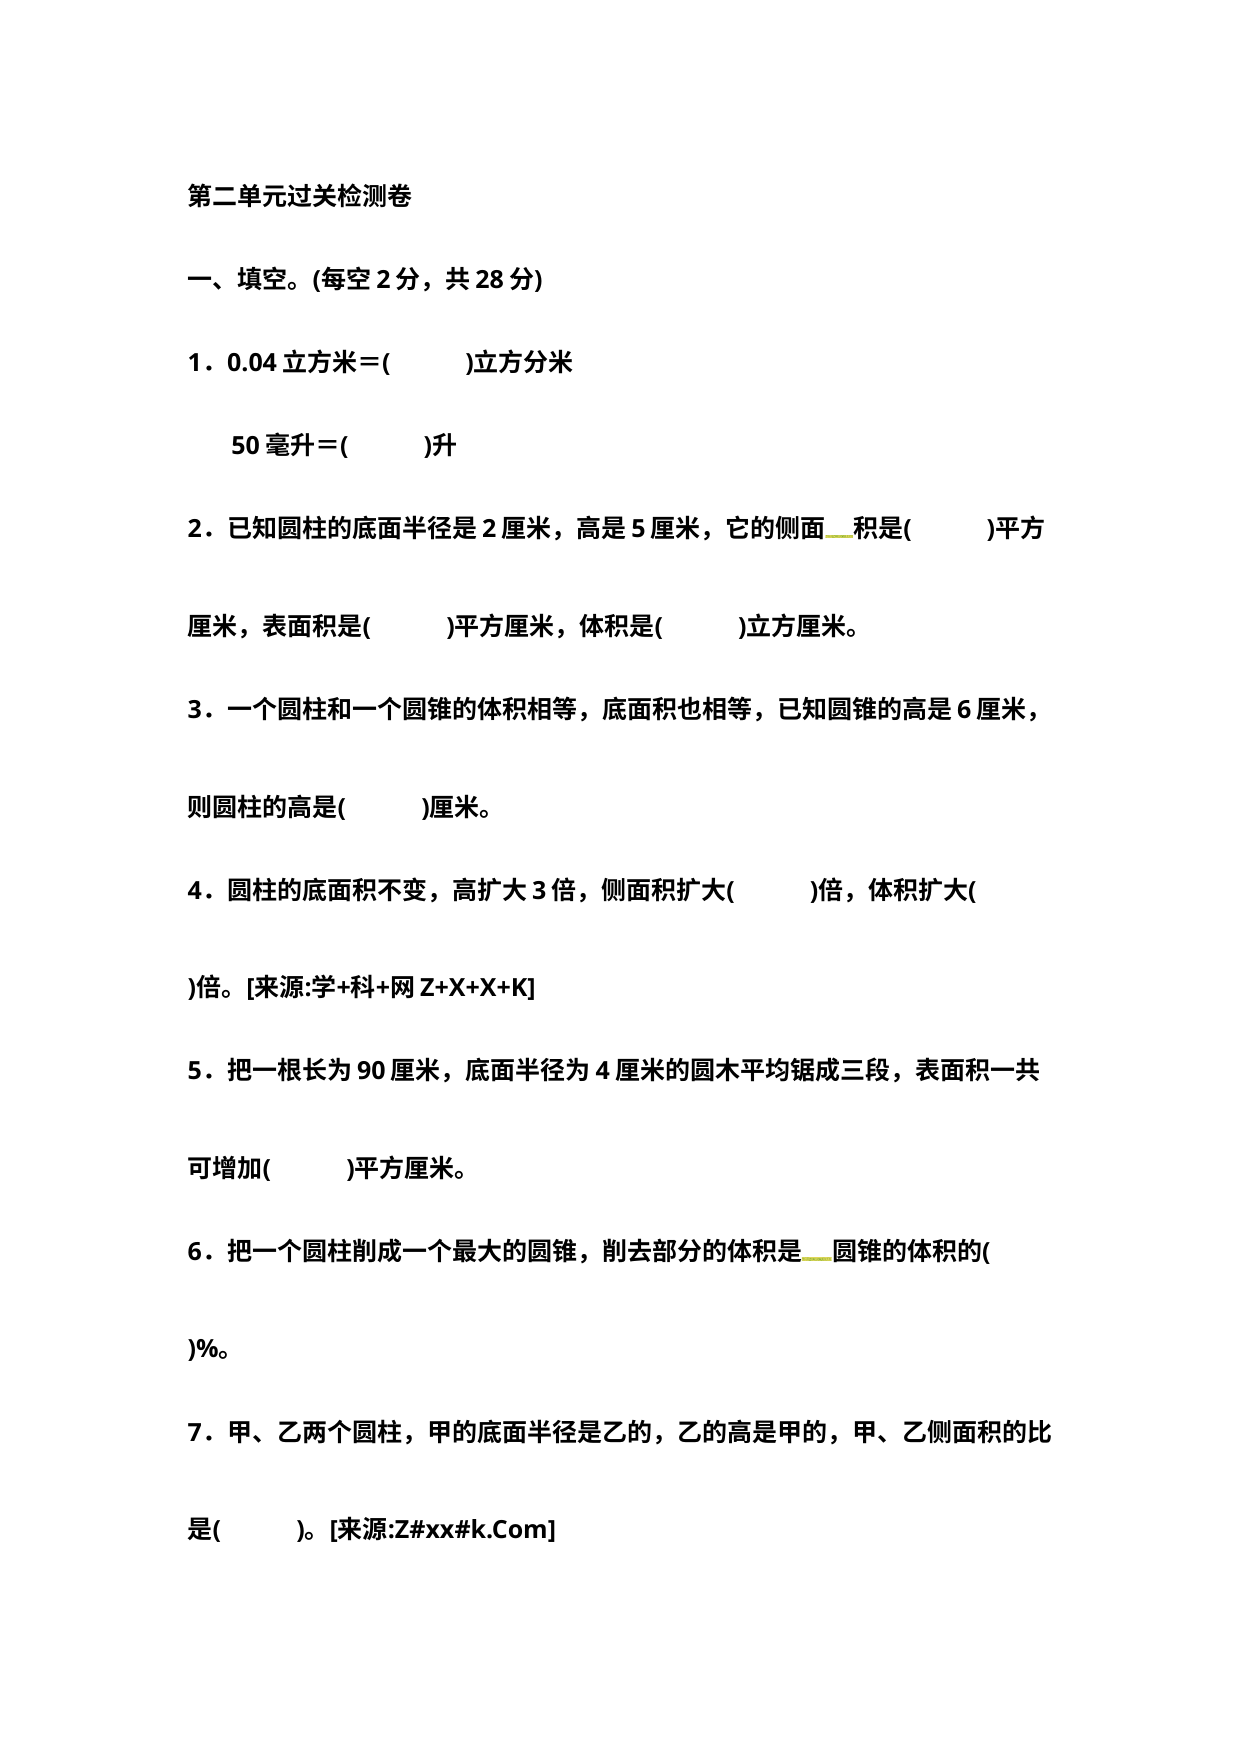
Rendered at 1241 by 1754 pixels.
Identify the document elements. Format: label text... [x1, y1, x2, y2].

text 3．一个圆柱和一个圆锥的体积相等，底面积也相等，已知圆锥的高是6厘米，则圆柱的高是( )厘米。 [187, 675, 1053, 838]
picture [801, 1257, 832, 1261]
text 50毫升＝( )升 [187, 411, 1053, 476]
text 第二单元过关检测卷 [187, 162, 1053, 227]
text 2．已知圆柱的底面半径是2厘米，高是5厘米，它的侧面积是( )平方厘米，表面积是( )平方厘米，体积是( )立方厘米。 [187, 494, 1053, 657]
text 5．把一根长为90厘米，底面半径为4厘米的圆木平均锯成三段，表面积一共可增加( )平方厘米。 [187, 1036, 1053, 1199]
text 6．把一个圆柱削成一个最大的圆锥，削去部分的体积是圆锥的体积的( )%。 [187, 1217, 1053, 1379]
text 一、填空。(每空2分，共28分) [187, 245, 1053, 310]
text 7．甲、乙两个圆柱，甲的底面半径是乙的，乙的高是甲的，甲、乙侧面积的比是( )。[来源:Z#xx#k.Com] [187, 1398, 1053, 1560]
text 1．0.04立方米＝( )立方分米 [187, 328, 1053, 393]
text 4．圆柱的底面积不变，高扩大3倍，侧面积扩大( )倍，体积扩大( )倍。[来源:学+科+网Z+X+X+K] [187, 856, 1053, 1018]
